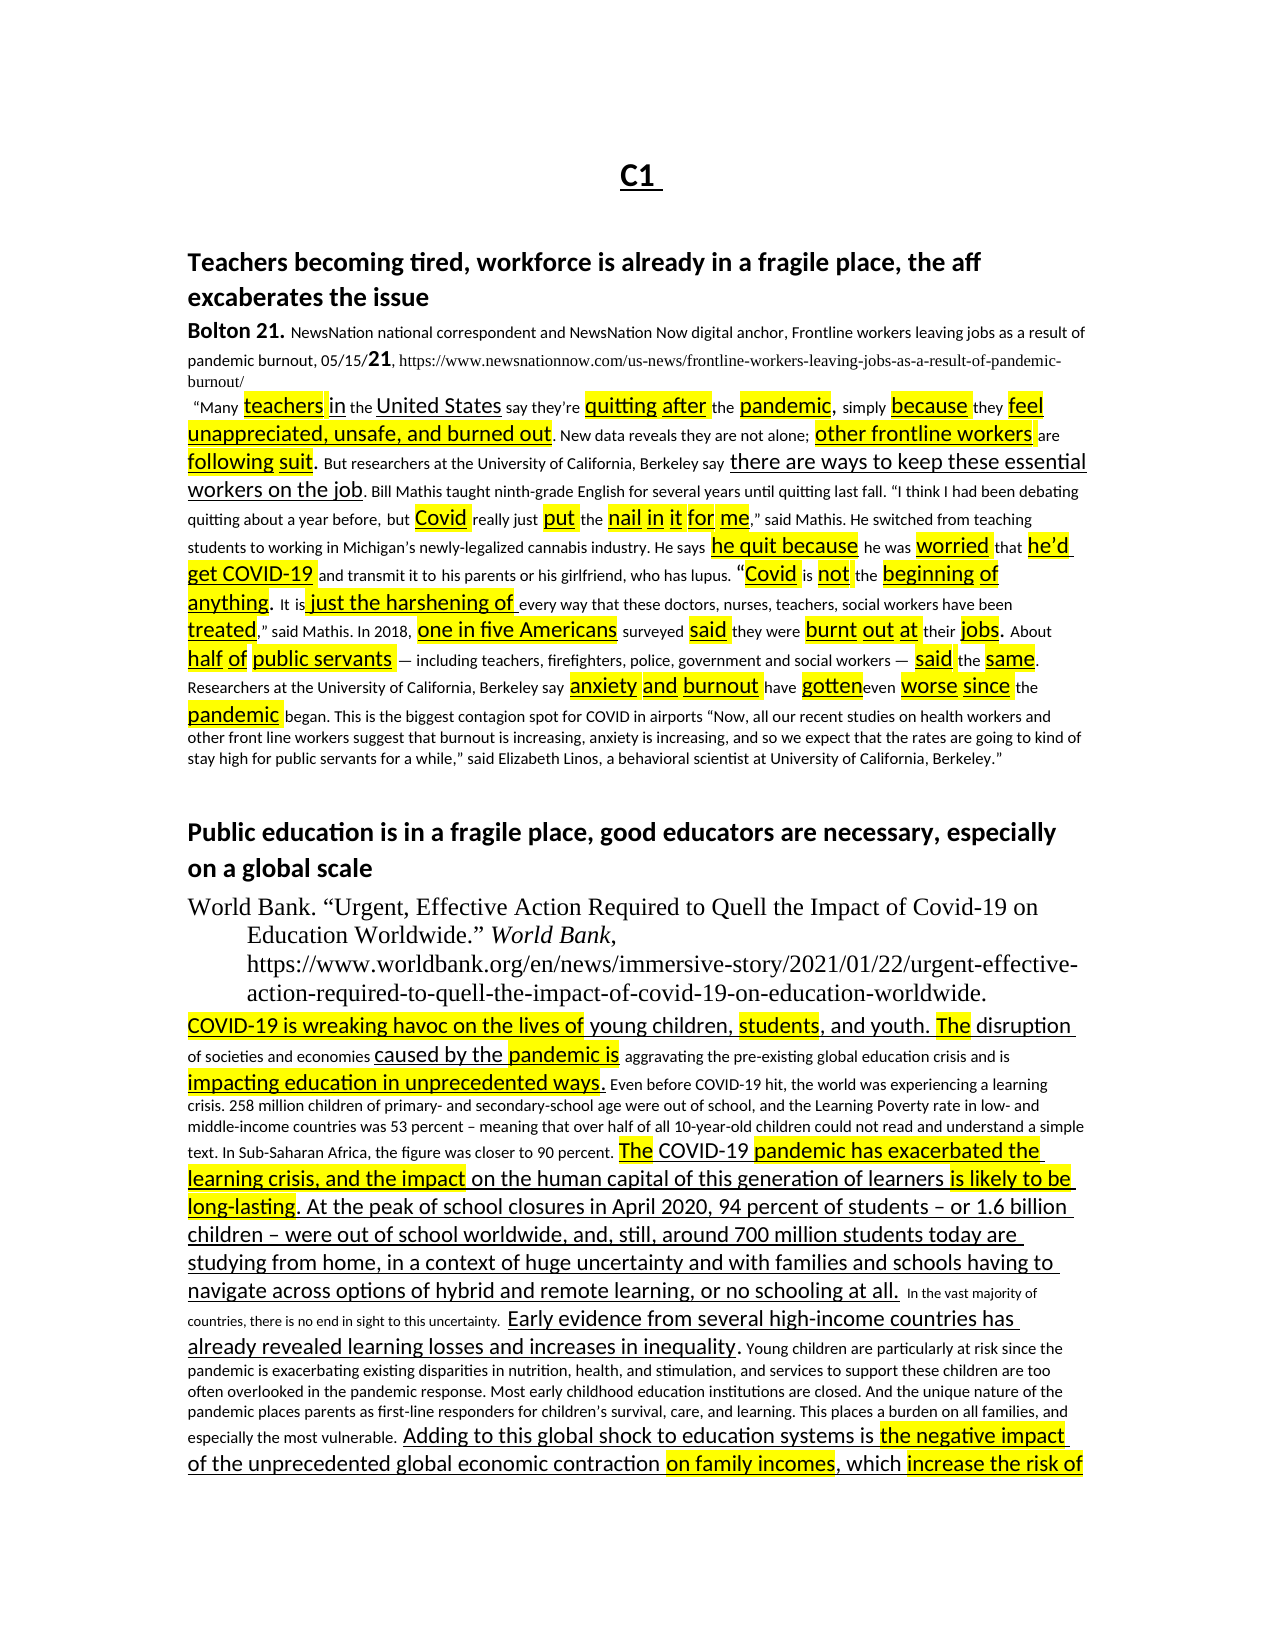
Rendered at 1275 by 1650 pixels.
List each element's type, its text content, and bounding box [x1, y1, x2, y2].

text Bolton 21. NewsNation national correspondent and NewsNation Now digital anchor, Frontline workers leaving jobs as a result of pandemic burnout, 05/15/21, https://www.newsnationnow.com/us-news/frontline-workers-leaving-jobs-as-a-result-of-pandemic-burnout/ [187, 316, 1087, 391]
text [187, 1012, 1087, 1477]
text “Many teachers in the United States say they’re quitting after the pandemic, simply because they feel unappreciated, unsafe, and burned out. New data reveals they are not alone; other frontline workers are following suit. But researchers at the University of California, Berkeley say there are ways to keep these essential workers on the job. Bill Mathis taught ninth-grade English for several years until quitting last fall. “I think I had been debating quitting about a year before, but Covid really just put the nail in it for me,” said Mathis. He switched from teaching students to working in Michigan’s newly-legalized cannabis industry. He says he quit because he was worried that he’d get COVID-19 and transmit it to his parents or his girlfriend, who has lupus. “Covid is not the beginning of anything. It is just the harshening of every way that these doctors, nurses, teachers, social workers have been treated,” said Mathis. In 2018, one in five Americans surveyed said they were burnt out at their jobs. About half of public servants — including teachers, firefighters, police, government and social workers — said the same. Researchers at the University of California, Berkeley say anxiety and burnout have gotteneven worse since the pandemic began. This is the biggest contagion spot for COVID in airports “Now, all our recent studies on health workers and other front line workers suggest that burnout is increasing, anxiety is increasing, and so we expect that the rates are going to kind of stay high for public servants for a while,” said Elizabeth Linos, a behavioral scientist at University of California, Berkeley.” [187, 391, 1087, 768]
subtitle Teachers becoming tired, workforce is already in a fragile place, the aff excaberates the issue [187, 245, 1087, 314]
subtitle Public education is in a fragile place, good educators are necessary, especially on a global scale [187, 815, 1087, 884]
subtitle C1 [187, 154, 1087, 195]
text World Bank. “Urgent, Effective Action Required to Quell the Impact of Covid-19 on Education Worldwide.” World Bank, https://www.worldbank.org/en/news/immersive-story/2021/01/22/urgent-effective-action-required-to-quell-the-impact-of-covid-19-on-education-worldwide. [187, 892, 1087, 1007]
